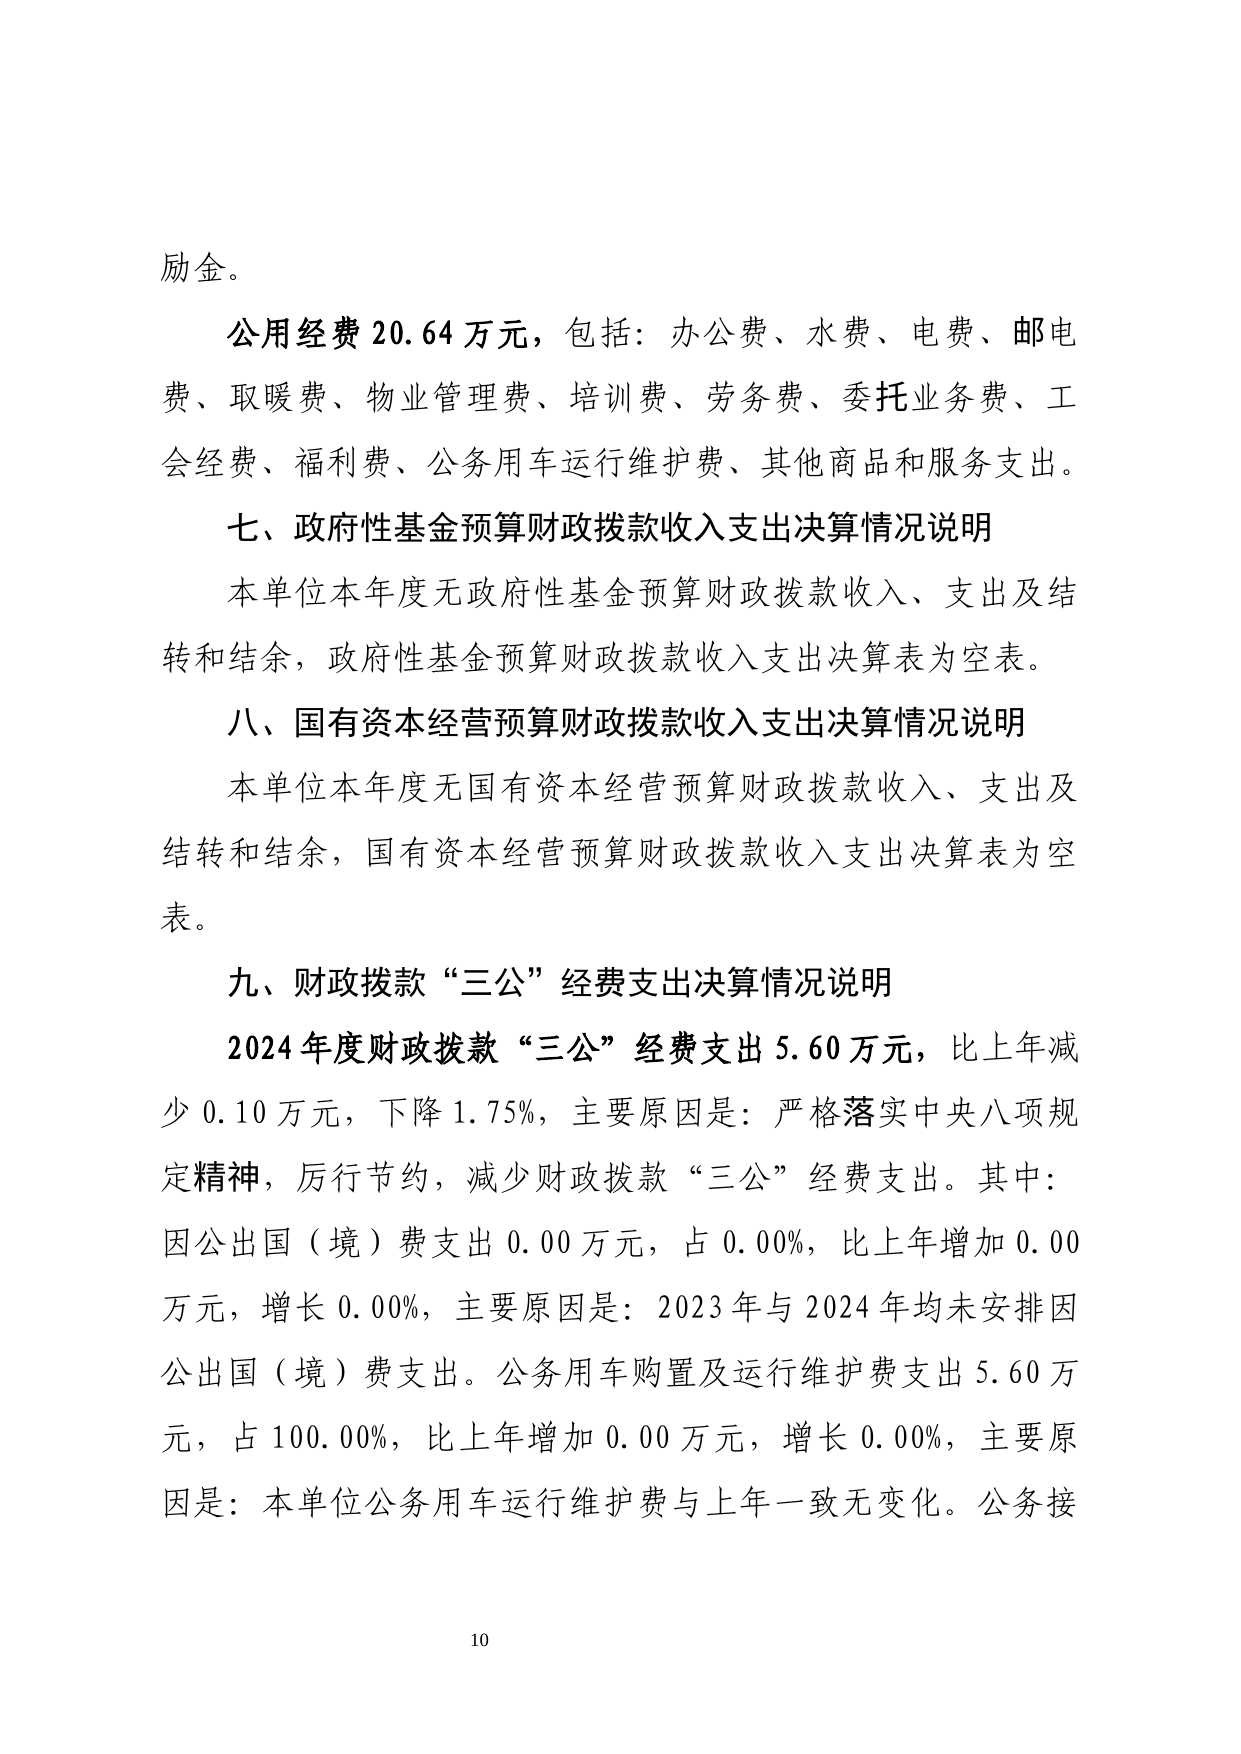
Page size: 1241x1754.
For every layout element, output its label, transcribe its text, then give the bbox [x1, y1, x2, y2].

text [159, 1013, 1081, 1533]
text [159, 233, 1081, 298]
text 八、国有资本经营预算财政拨款收入支出决算情况说明 [159, 688, 1081, 753]
text 本单位本年度无政府性基金预算财政拨款收入、支出及结转和结余，政府性基金预算财政拨款收入支出决算表为空表。 [159, 558, 1081, 688]
text 本单位本年度无国有资本经营预算财政拨款收入、支出及结转和结余，国有资本经营预算财政拨款收入支出决算表为空表。 [159, 753, 1081, 948]
text 九、财政拨款“三公”经费支出决算情况说明 [159, 948, 1081, 1013]
text 公用经费20.64万元，包括：办公费、水费、电费、邮电费、取暖费、物业管理费、培训费、劳务费、委托业务费、工会经费、福利费、公务用车运行维护费、其他商品和服务支出。 [159, 298, 1081, 493]
text 七、政府性基金预算财政拨款收入支出决算情况说明 [159, 493, 1081, 558]
